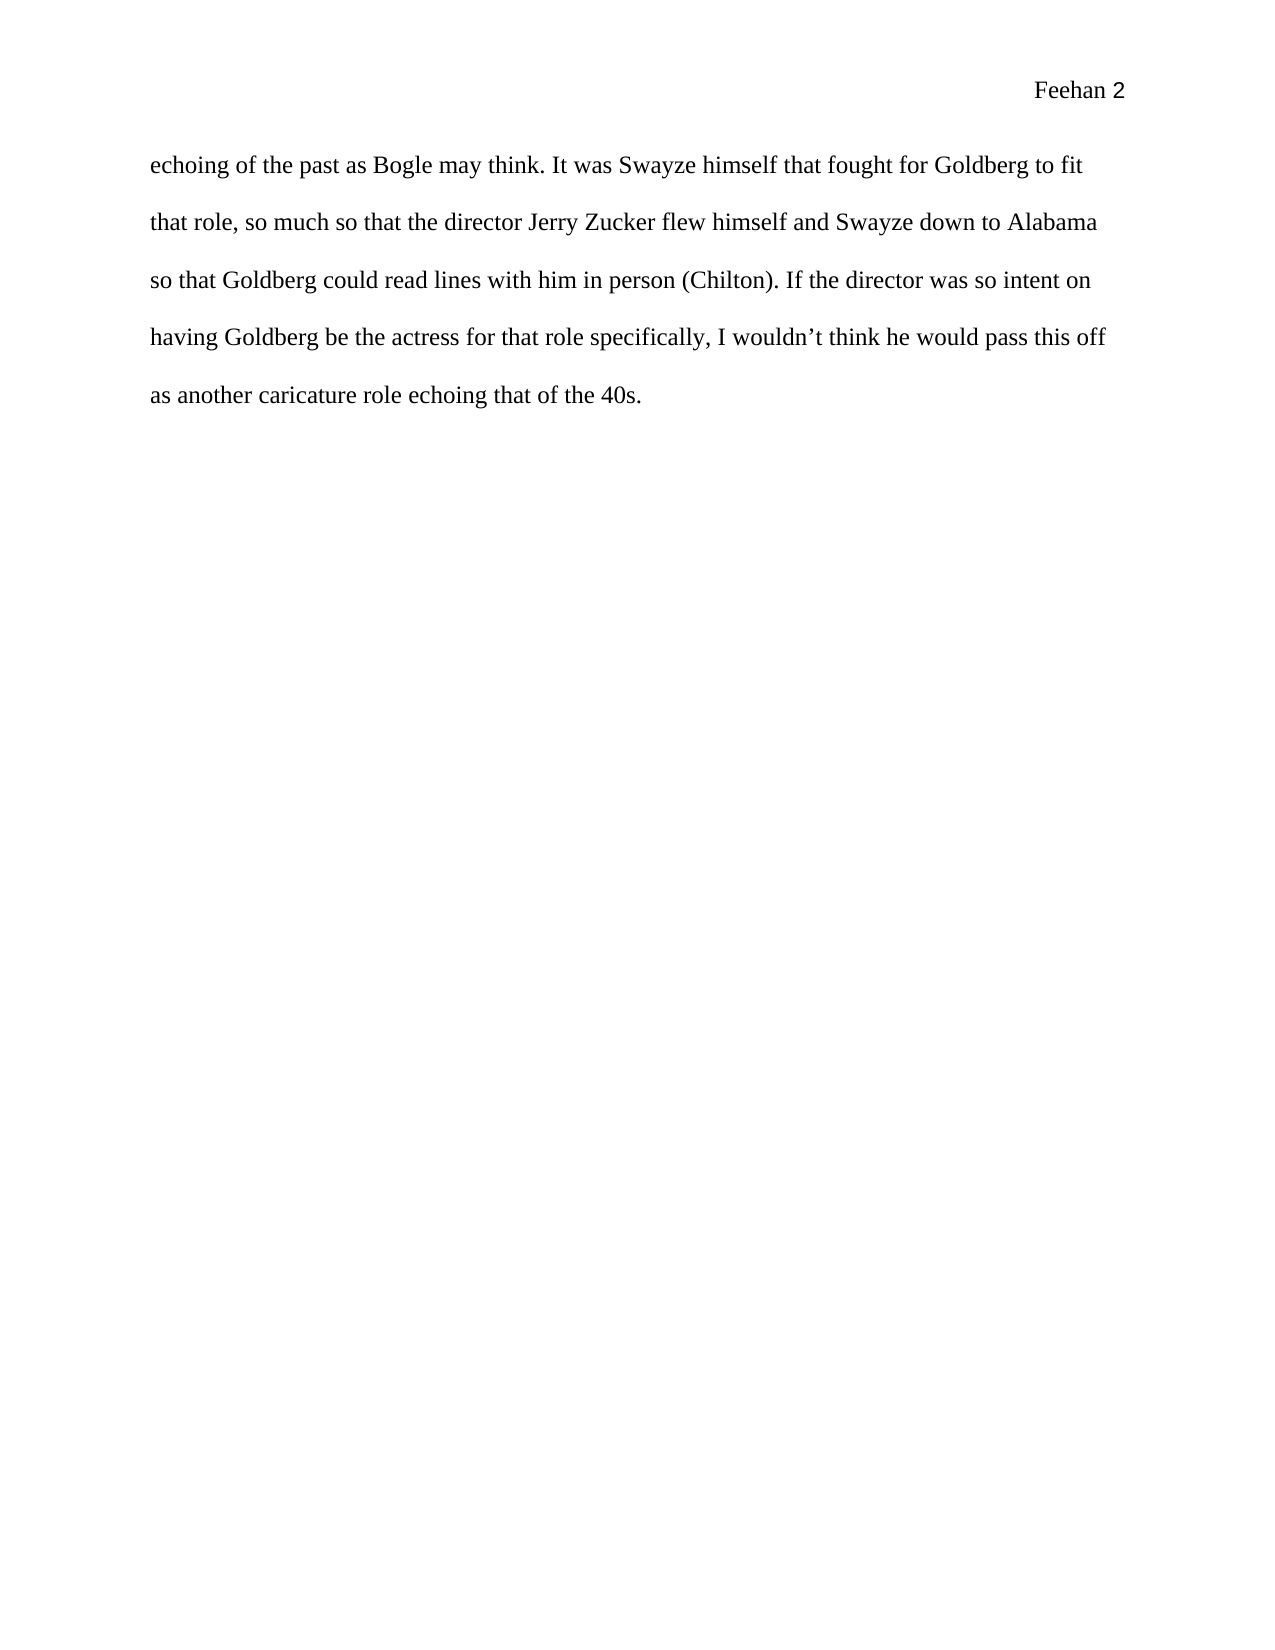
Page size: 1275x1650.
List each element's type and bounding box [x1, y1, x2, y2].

text [150, 150, 1125, 409]
